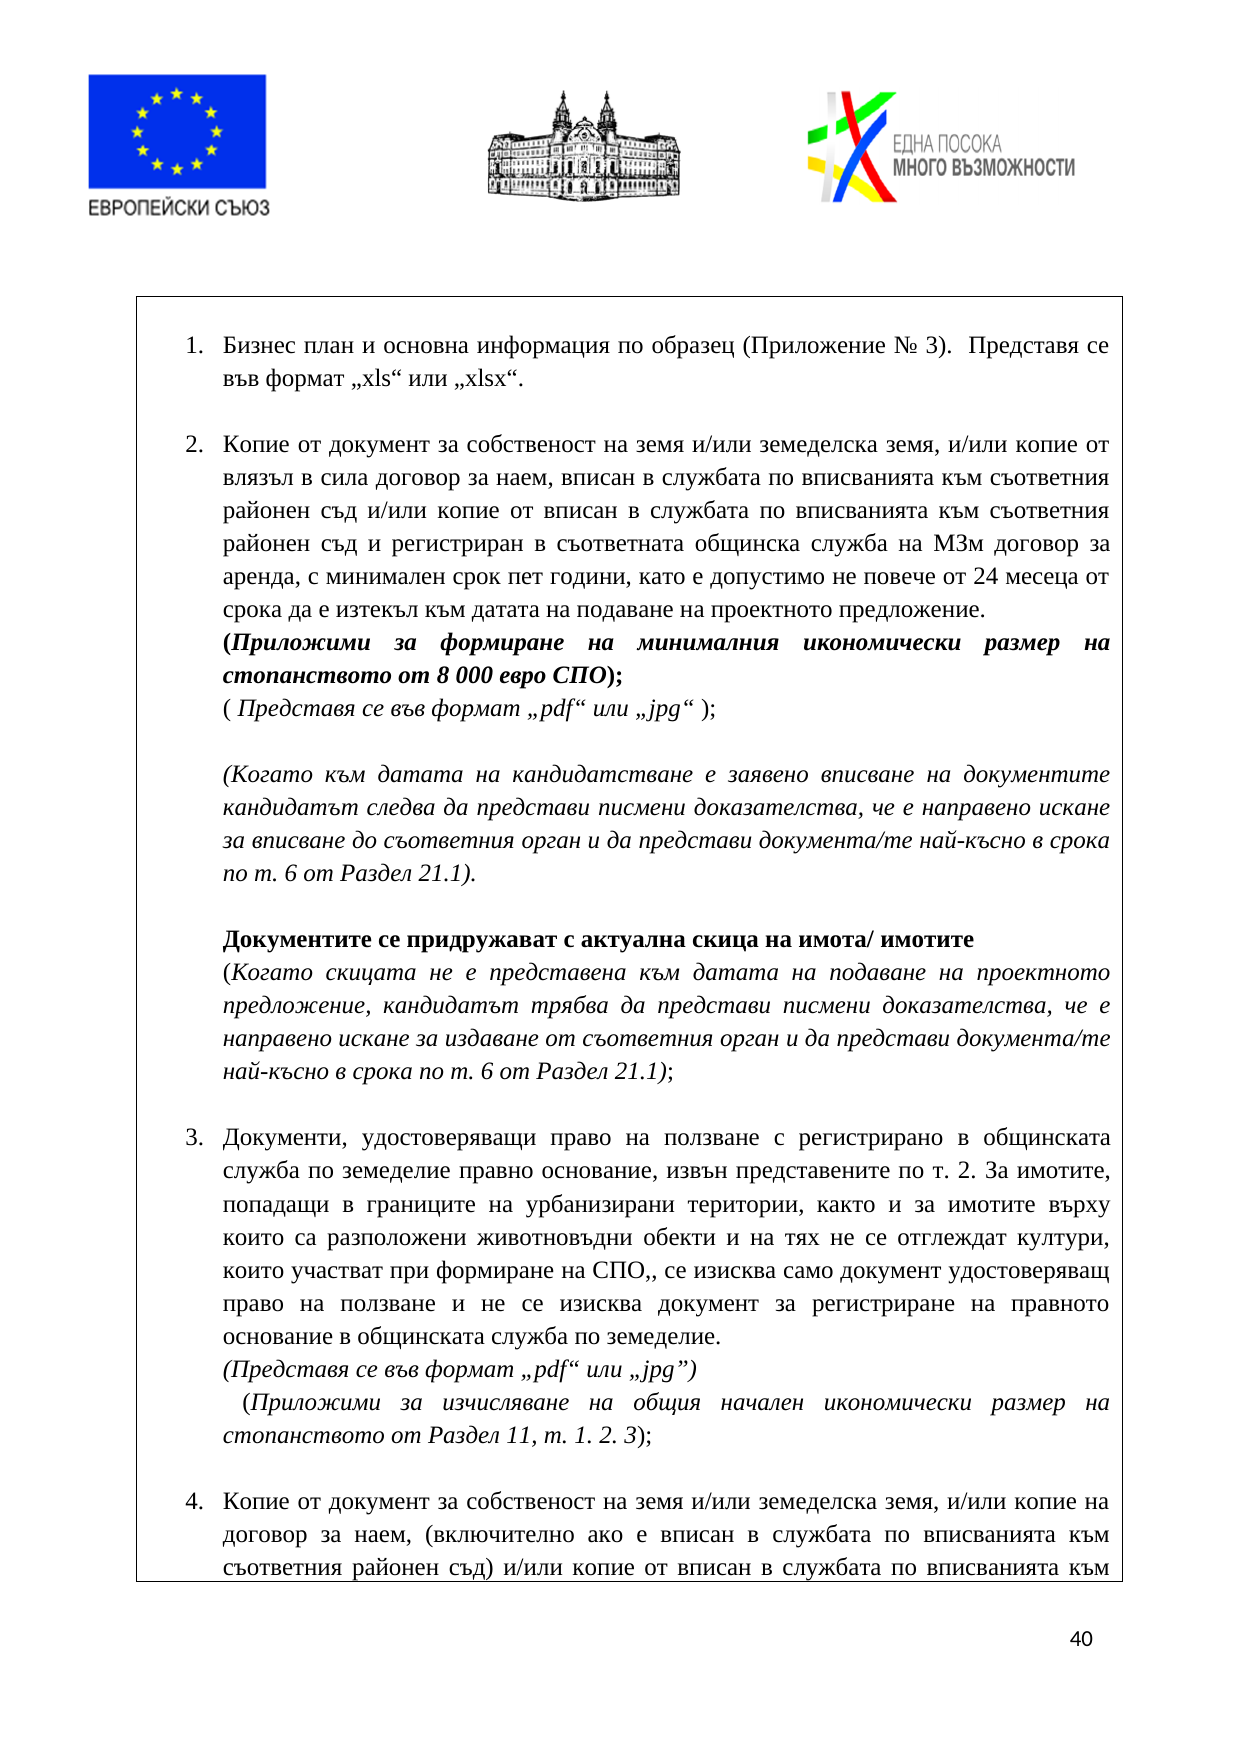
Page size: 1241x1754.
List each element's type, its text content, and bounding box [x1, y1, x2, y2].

picture [483, 87, 688, 205]
picture [800, 87, 1078, 205]
picture [88, 73, 272, 219]
